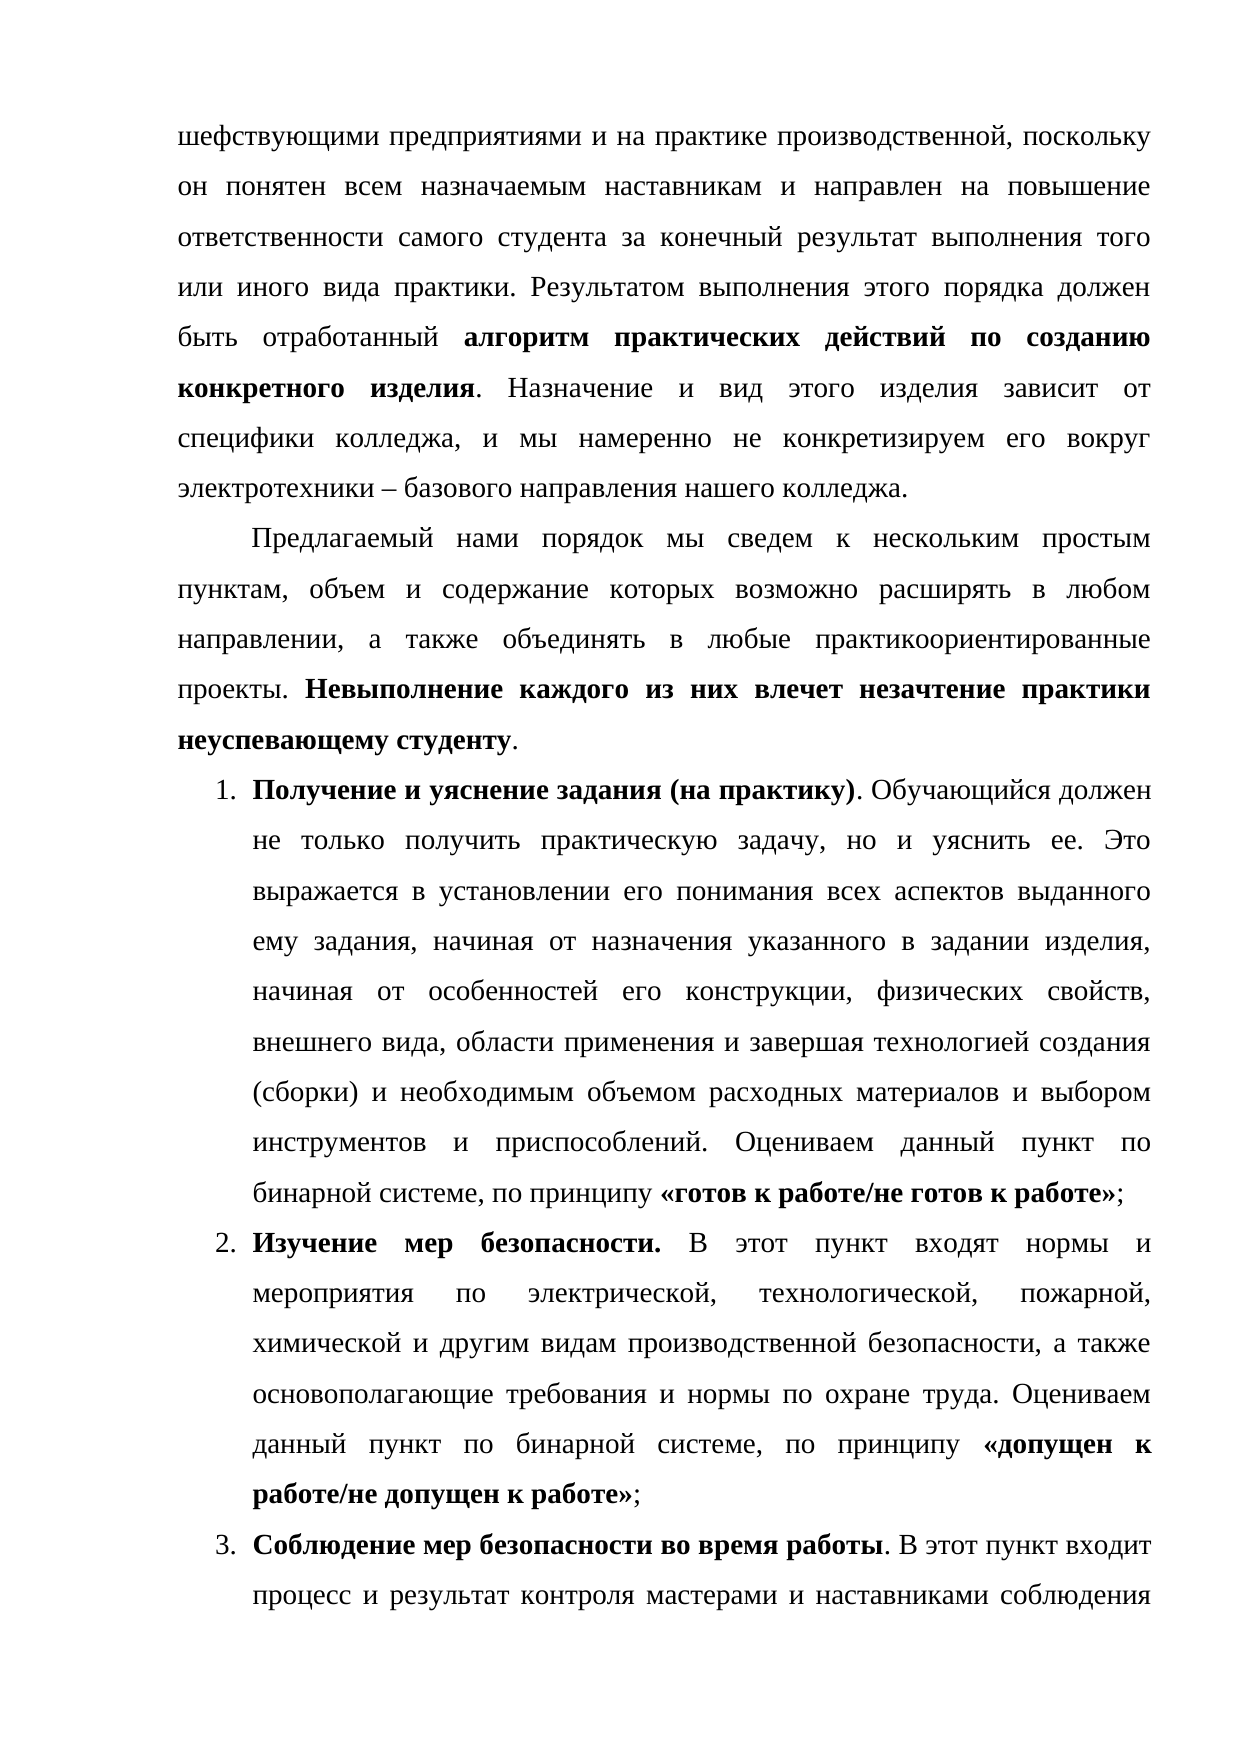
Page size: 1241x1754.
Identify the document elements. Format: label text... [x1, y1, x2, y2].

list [215, 1527, 1152, 1611]
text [177, 118, 1152, 504]
list Получение и уяснение задания (на практику). Обучающийся должен не только получить практическую задачу, но и уяснить ее. Это выражается в установлении его понимания всех аспектов выданного ему задания, начиная от назначения указанного в задании изделия, начиная от особенностей его конструкции, физических свойств, внешнего вида, области применения и завершая технологией создания (сборки) и необходимым объемом расходных материалов и выбором инструментов и приспособлений. Оцениваем данный пункт по бинарной системе, по принципу «готов к работе/не готов к работе»; [215, 772, 1152, 1208]
text Предлагаемый нами порядок мы сведем к нескольким простым пунктам, объем и содержание которых возможно расширять в любом направлении, а также объединять в любые практикоориентированные проекты. Невыполнение каждого из них влечет незачтение практики неуспевающему студенту. [177, 521, 1152, 755]
list Изучение мер безопасности. В этот пункт входят нормы и мероприятия по электрической, технологической, пожарной, химической и другим видам производственной безопасности, а также основополагающие требования и нормы по охране труда. Оцениваем данный пункт по бинарной системе, по принципу «допущен к работе/не допущен к работе»; [215, 1225, 1152, 1510]
